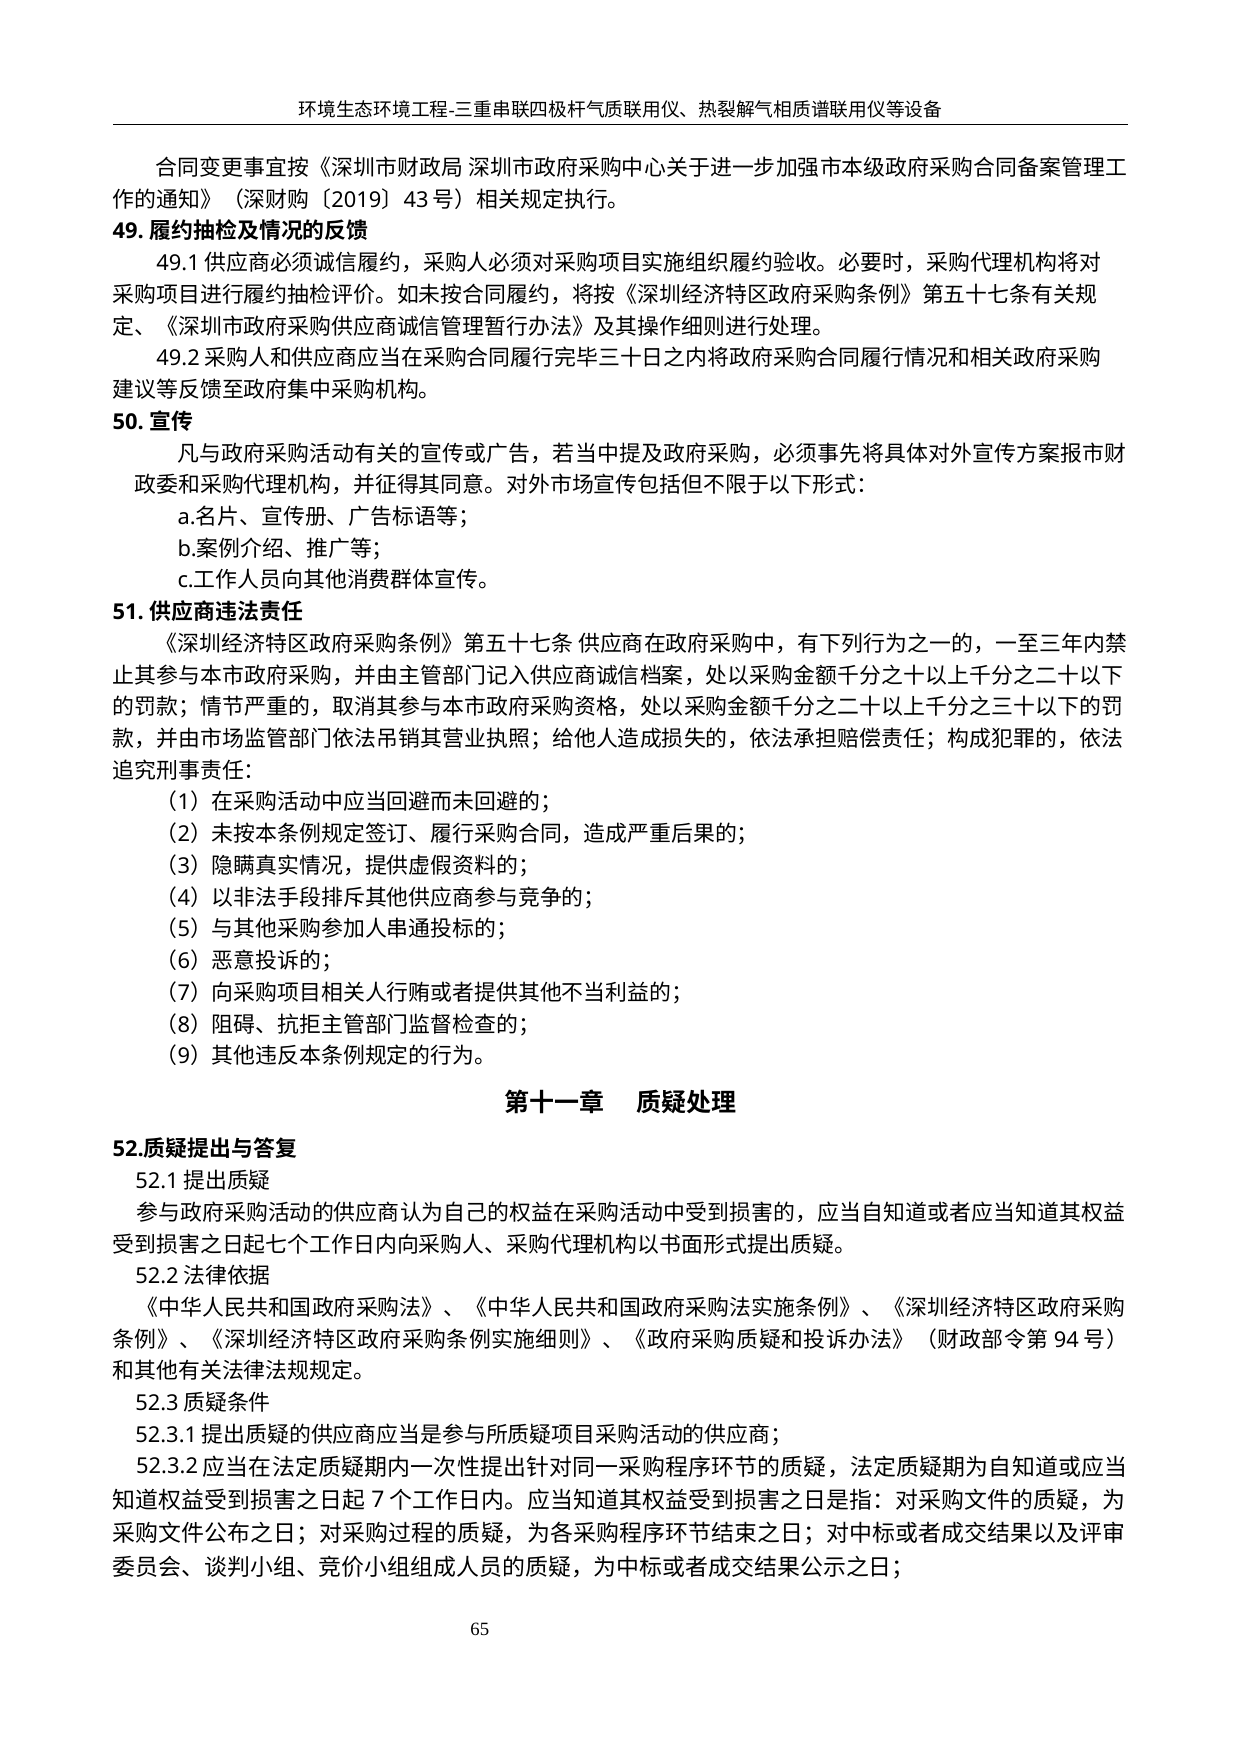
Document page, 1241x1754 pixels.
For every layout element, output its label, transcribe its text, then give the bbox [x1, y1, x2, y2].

text 49. 履约抽检及情况的反馈 [112, 213, 1128, 245]
text a.名片、宣传册、广告标语等； [134, 499, 1128, 531]
text 49.2采购人和供应商应当在采购合同履行完毕三十日之内将政府采购合同履行情况和相关政府采购建议等反馈至政府集中采购机构。 [112, 340, 1109, 404]
text c.工作人员向其他消费群体宣传。 [134, 562, 1128, 594]
text 52.2法律依据 [112, 1258, 1128, 1290]
text 49.1供应商必须诚信履约，采购人必须对采购项目实施组织履约验收。必要时，采购代理机构将对采购项目进行履约抽检评价。如未按合同履约，将按《深圳经济特区政府采购条例》第五十七条有关规定、《深圳市政府采购供应商诚信管理暂行办法》及其操作细则进行处理。 [112, 245, 1109, 340]
text b.案例介绍、推广等； [134, 531, 1128, 562]
text 凡与政府采购活动有关的宣传或广告，若当中提及政府采购，必须事先将具体对外宣传方案报市财政委和采购代理机构，并征得其同意。对外市场宣传包括但不限于以下形式： [134, 436, 1128, 499]
text 52.3质疑条件 [112, 1385, 1128, 1417]
text 合同变更事宜按《深圳市财政局 深圳市政府采购中心关于进一步加强市本级政府采购合同备案管理工作的通知》（深财购〔2019〕43号）相关规定执行。 [112, 150, 1128, 213]
text （8）阻碍、抗拒主管部门监督检查的； [112, 1007, 1128, 1038]
list 质疑处理 [112, 1083, 1128, 1119]
text （4）以非法手段排斥其他供应商参与竞争的； [112, 879, 1128, 911]
text 52.质疑提出与答复 [112, 1131, 1128, 1163]
text 52.3.2应当在法定质疑期内一次性提出针对同一采购程序环节的质疑，法定质疑期为自知道或应当知道权益受到损害之日起7个工作日内。应当知道其权益受到损害之日是指：对采购文件的质疑，为采购文件公布之日；对采购过程的质疑，为各采购程序环节结束之日；对中标或者成交结果以及评审委员会、谈判小组、竞价小组组成人员的质疑，为中标或者成交结果公示之日； [112, 1449, 1128, 1582]
text （5）与其他采购参加人串通投标的； [112, 911, 1128, 943]
text （3）隐瞒真实情况，提供虚假资料的； [112, 848, 1128, 879]
text 51. 供应商违法责任 [112, 594, 1128, 626]
text （1）在采购活动中应当回避而未回避的； [112, 784, 1128, 816]
text 50. 宣传 [112, 404, 1128, 436]
text 《深圳经济特区政府采购条例》第五十七条 供应商在政府采购中，有下列行为之一的，一至三年内禁止其参与本市政府采购，并由主管部门记入供应商诚信档案，处以采购金额千分之十以上千分之二十以下的罚款；情节严重的，取消其参与本市政府采购资格，处以采购金额千分之二十以上千分之三十以下的罚款，并由市场监管部门依法吊销其营业执照；给他人造成损失的，依法承担赔偿责任；构成犯罪的，依法追究刑事责任： [112, 626, 1128, 784]
text 52.1提出质疑 [112, 1163, 1128, 1195]
text 52.3.1提出质疑的供应商应当是参与所质疑项目采购活动的供应商； [112, 1417, 1128, 1449]
text 《中华人民共和国政府采购法》、《中华人民共和国政府采购法实施条例》、《深圳经济特区政府采购条例》、《深圳经济特区政府采购条例实施细则》、《政府采购质疑和投诉办法》（财政部令第94号）和其他有关法律法规规定。 [112, 1290, 1128, 1385]
text （2）未按本条例规定签订、履行采购合同，造成严重后果的； [112, 816, 1128, 848]
text （6）恶意投诉的； [112, 943, 1128, 975]
text （9）其他违反本条例规定的行为。 [112, 1038, 1128, 1070]
text （7）向采购项目相关人行贿或者提供其他不当利益的； [112, 975, 1128, 1007]
text 参与政府采购活动的供应商认为自己的权益在采购活动中受到损害的，应当自知道或者应当知道其权益受到损害之日起七个工作日内向采购人、采购代理机构以书面形式提出质疑。 [112, 1195, 1128, 1258]
